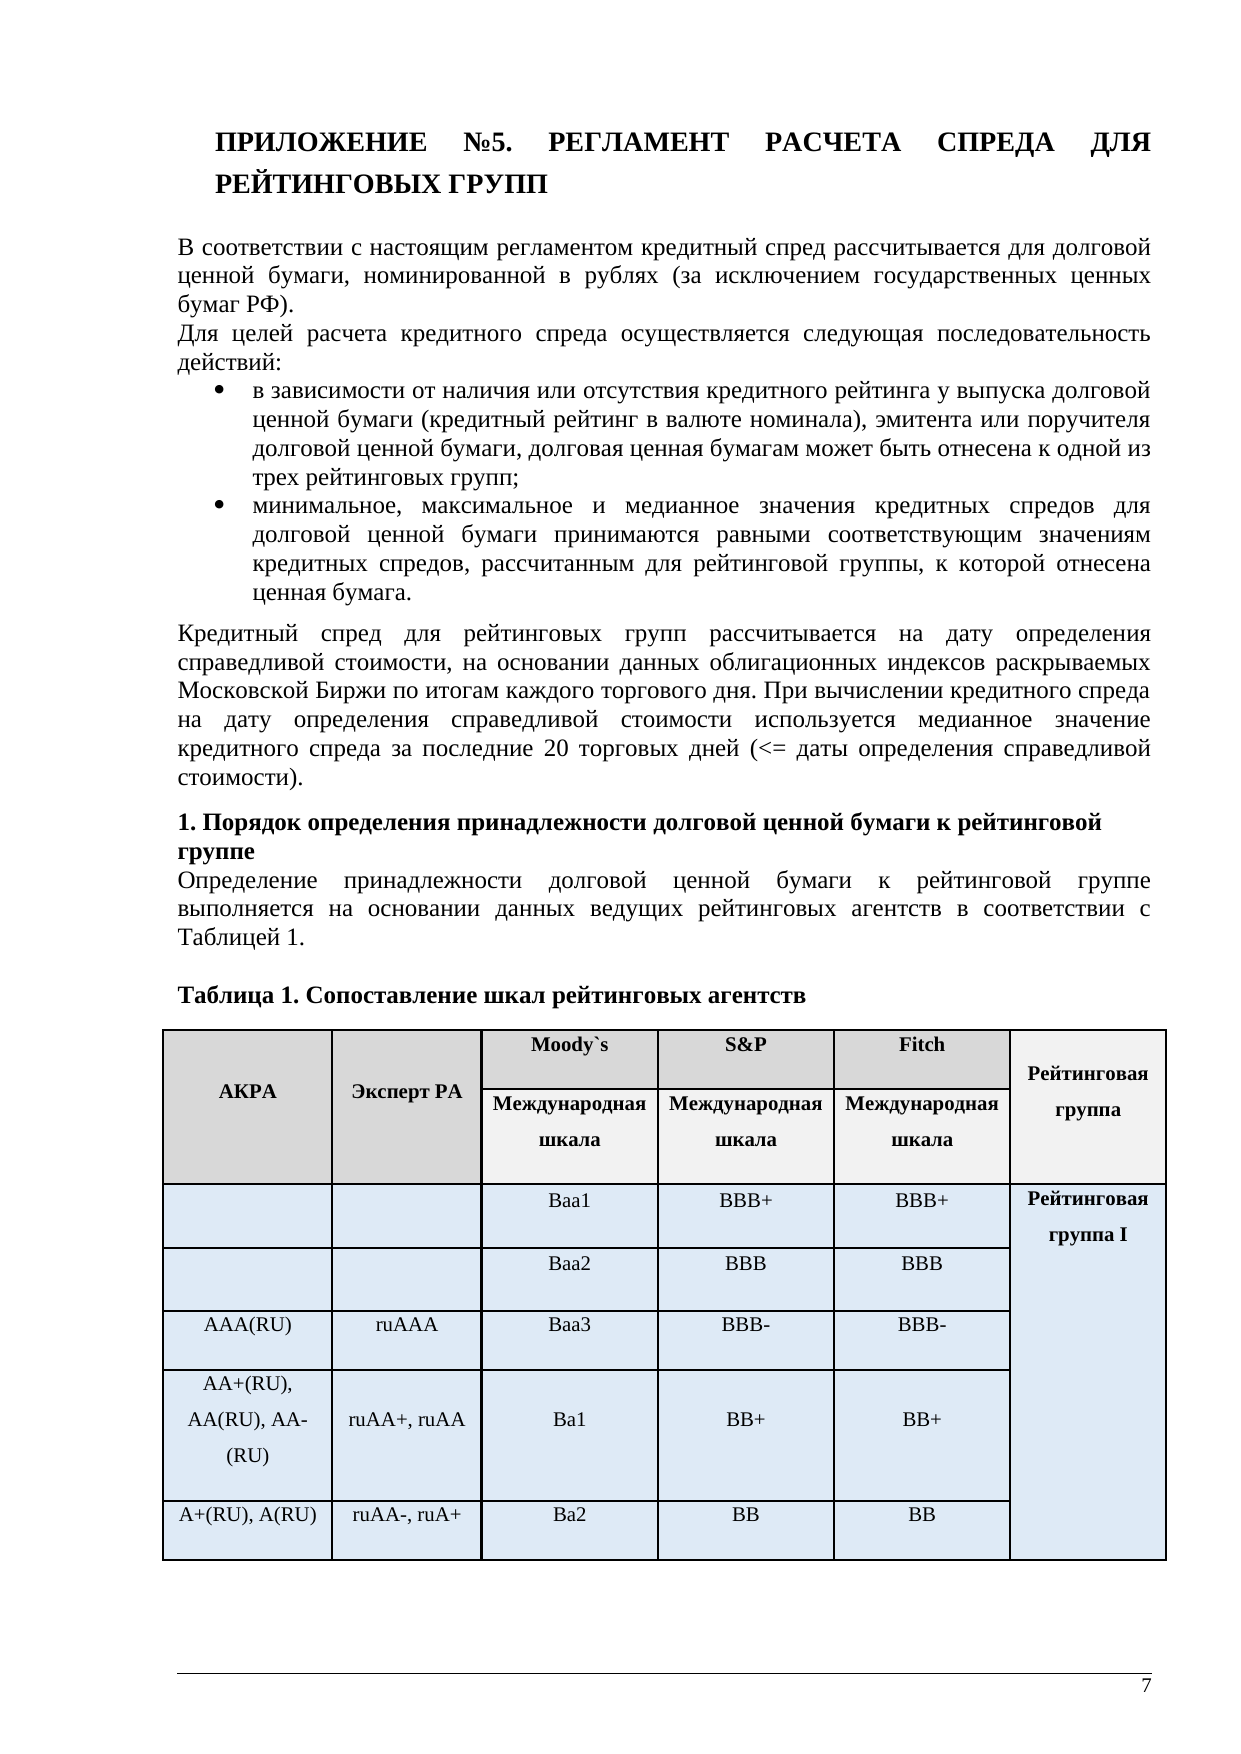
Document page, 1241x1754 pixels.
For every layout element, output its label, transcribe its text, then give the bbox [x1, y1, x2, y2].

table_cell ВВ+ [659, 1371, 833, 1500]
table_header S&P [659, 1031, 833, 1088]
table_cell A+(RU), A(RU) [164, 1502, 331, 1559]
table_cell AAA(RU) [164, 1312, 331, 1369]
table_cell ruAAA [333, 1312, 480, 1369]
table_cell ВВВ- [835, 1312, 1009, 1369]
table_cell Ва1 [483, 1371, 657, 1500]
table_header Fitch [835, 1031, 1009, 1088]
list минимальное, максимальное и медианное значения кредитных спредов для долговой ценной бумаги принимаются равными соответствующим значениям кредитных спредов, рассчитанным для рейтинговой группы, к которой отнесена ценная бумага. [215, 491, 1152, 606]
table_cell [164, 1249, 331, 1310]
table_cell Ва2 [483, 1502, 657, 1559]
table_cell Международная шкала [483, 1090, 657, 1183]
table_cell Международная шкала [835, 1090, 1009, 1183]
table_cell ruAA-, ruA+ [333, 1502, 480, 1559]
table_cell ВВВ [659, 1249, 833, 1310]
text Для целей расчета кредитного спреда осуществляется следующая последовательность действий: [177, 318, 1152, 376]
table_cell AA+(RU), AA(RU), AA-(RU) [164, 1371, 331, 1500]
list в зависимости от наличия или отсутствия кредитного рейтинга у выпуска долговой ценной бумаги (кредитный рейтинг в валюте номинала), эмитента или поручителя долговой ценной бумаги, долговая ценная бумагам может быть отнесена к одной из трех рейтинговых групп; [215, 376, 1152, 491]
table_header Moody`s [483, 1031, 657, 1088]
table_cell ВВВ+ [659, 1185, 833, 1247]
table_cell Ваа1 [483, 1185, 657, 1247]
table_cell [333, 1185, 480, 1247]
text В соответствии с настоящим регламентом кредитный спред рассчитывается для долговой ценной бумаги, номинированной в рублях (за исключением государственных ценных бумаг РФ). [177, 232, 1152, 318]
table_cell Ваа2 [483, 1249, 657, 1310]
text Таблица 1. Сопоставление шкал рейтинговых агентств [177, 980, 1152, 1008]
text Определение принадлежности долговой ценной бумаги к рейтинговой группе выполняется на основании данных ведущих рейтинговых агентств в соответствии с Таблицей 1. [177, 865, 1152, 951]
table_cell ВВВ [835, 1249, 1009, 1310]
text Кредитный спред для рейтинговых групп рассчитывается на дату определения справедливой стоимости, на основании данных облигационных индексов раскрываемых Московской Биржи по итогам каждого торгового дня. При вычислении кредитного спреда на дату определения справедливой стоимости используется медианное значение кредитного спреда за последние 20 торговых дней (<= даты определения справедливой стоимости). [177, 618, 1152, 791]
table_header АКРА [164, 1031, 331, 1183]
table_cell ВВ [659, 1502, 833, 1559]
list ПРИЛОЖЕНИЕ №5. Регламент расчета спреда для рейтинговых групп [215, 118, 1152, 201]
table_cell ВВ [835, 1502, 1009, 1559]
table_cell ruAA+, ruAA [333, 1371, 480, 1500]
table_cell ВВВ+ [835, 1185, 1009, 1247]
table_cell Международная шкала [659, 1090, 833, 1183]
text 1. Порядок определения принадлежности долговой ценной бумаги к рейтинговой группе [177, 807, 1152, 865]
table_cell [164, 1185, 331, 1247]
table_cell Ваа3 [483, 1312, 657, 1369]
table_cell ВВ+ [835, 1371, 1009, 1500]
table_header Эксперт РА [333, 1031, 480, 1183]
table_header Рейтинговая группа [1011, 1031, 1165, 1183]
table_cell Рейтинговая группа I [1011, 1185, 1165, 1559]
table_cell [333, 1249, 480, 1310]
table_cell ВВВ- [659, 1312, 833, 1369]
